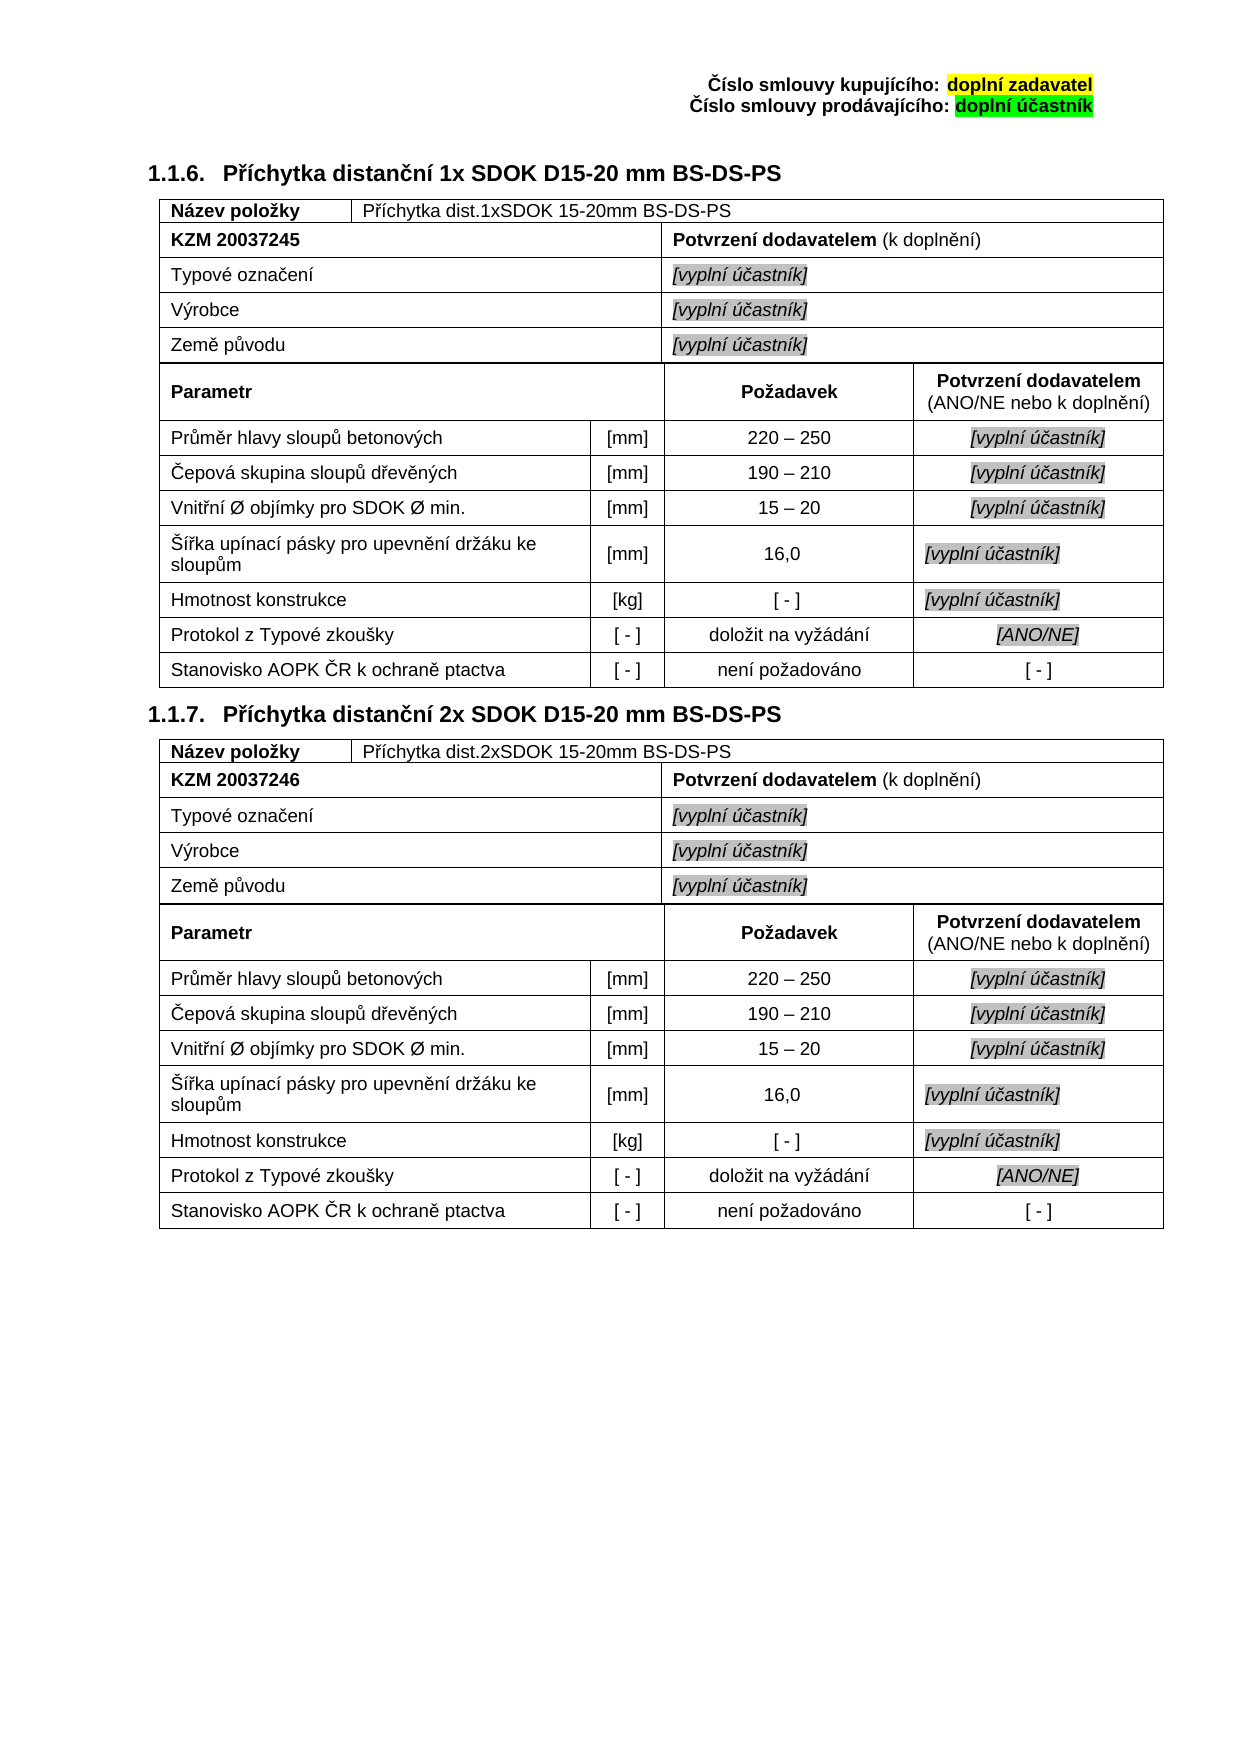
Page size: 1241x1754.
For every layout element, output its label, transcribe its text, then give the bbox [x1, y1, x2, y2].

table_cell Vnitřní Ø objímky pro SDOK Ø min. [160, 491, 590, 525]
table_cell Šířka upínací pásky pro upevnění držáku ke sloupům [160, 526, 590, 582]
table_cell 190 – 210 [665, 996, 913, 1030]
list Příchytka distanční 2x SDOK D15-20 mm BS-DS-PS [148, 701, 1093, 727]
table_cell [vyplní účastník] [662, 328, 1163, 362]
table_cell Typové označení [160, 798, 661, 832]
table_cell Výrobce [160, 833, 661, 867]
table_cell Vnitřní Ø objímky pro SDOK Ø min. [160, 1031, 590, 1065]
table_cell Průměr hlavy sloupů betonových [160, 961, 590, 995]
table_cell KZM 20037245 [160, 223, 661, 257]
table_cell Potvrzení dodavatelem (k doplnění) [662, 223, 1163, 257]
table_cell [mm] [591, 961, 664, 995]
table_header Příchytka dist.1xSDOK 15-20mm BS-DS-PS [352, 200, 1163, 222]
table_cell [vyplní účastník] [914, 583, 1163, 617]
table_cell 15 – 20 [665, 1031, 913, 1065]
table_header Potvrzení dodavatelem (ANO/NE nebo k doplnění) [914, 905, 1163, 960]
table_cell není požadováno [665, 653, 913, 687]
table_cell [kg] [591, 583, 664, 617]
table_cell [ - ] [591, 1193, 664, 1227]
table_cell Protokol z Typové zkoušky [160, 618, 590, 652]
table_cell [mm] [591, 456, 664, 490]
table_header Parametr [160, 364, 591, 420]
table_cell Čepová skupina sloupů dřevěných [160, 996, 590, 1030]
table_cell KZM 20037246 [160, 763, 661, 797]
table_cell Typové označení [160, 258, 661, 292]
table_header Parametr [160, 905, 591, 960]
table_cell [vyplní účastník] [914, 996, 1163, 1030]
table_cell [vyplní účastník] [914, 1066, 1163, 1122]
table_cell Stanovisko AOPK ČR k ochraně ptactva [160, 653, 590, 687]
table_cell [mm] [591, 491, 664, 525]
table_cell Šířka upínací pásky pro upevnění držáku ke sloupům [160, 1066, 590, 1122]
table_cell [ANO/NE] [914, 1158, 1163, 1192]
table_cell [mm] [591, 1066, 664, 1122]
table_header Název položky [160, 740, 351, 762]
list Příchytka distanční 1x SDOK D15-20 mm BS-DS-PS [148, 160, 1093, 186]
table_cell Stanovisko AOPK ČR k ochraně ptactva [160, 1193, 590, 1227]
table_header [591, 364, 664, 420]
table_cell [vyplní účastník] [662, 833, 1163, 867]
table_header Příchytka dist.2xSDOK 15-20mm BS-DS-PS [352, 740, 1163, 762]
table_cell [vyplní účastník] [914, 1031, 1163, 1065]
table_cell [kg] [591, 1123, 664, 1157]
table_header [591, 905, 664, 960]
table_cell 190 – 210 [665, 456, 913, 490]
table_cell 16,0 [665, 1066, 913, 1122]
table_header Požadavek [665, 905, 913, 960]
table_cell [ - ] [914, 1193, 1163, 1227]
table_cell 220 – 250 [665, 961, 913, 995]
table_cell Průměr hlavy sloupů betonových [160, 421, 590, 455]
table_cell Hmotnost konstrukce [160, 1123, 590, 1157]
table_cell [mm] [591, 421, 664, 455]
table_cell [ - ] [665, 583, 913, 617]
table_cell doložit na vyžádání [665, 618, 913, 652]
table_cell [ANO/NE] [914, 618, 1163, 652]
table_cell Výrobce [160, 293, 661, 327]
table_cell [vyplní účastník] [662, 258, 1163, 292]
table_cell [ - ] [591, 1158, 664, 1192]
table_cell [ - ] [591, 653, 664, 687]
table_cell [vyplní účastník] [662, 798, 1163, 832]
table_cell [vyplní účastník] [914, 961, 1163, 995]
table_cell Potvrzení dodavatelem (k doplnění) [662, 763, 1163, 797]
table_cell [vyplní účastník] [914, 526, 1163, 582]
table_cell [mm] [591, 526, 664, 582]
table_header Požadavek [665, 364, 913, 420]
table_cell Země původu [160, 868, 661, 902]
table_cell není požadováno [665, 1193, 913, 1227]
table_cell [vyplní účastník] [914, 491, 1163, 525]
table_cell [vyplní účastník] [914, 421, 1163, 455]
table_header Název položky [160, 200, 351, 222]
table_cell [vyplní účastník] [662, 293, 1163, 327]
table_cell [mm] [591, 1031, 664, 1065]
table_cell [ - ] [914, 653, 1163, 687]
table_cell [vyplní účastník] [914, 456, 1163, 490]
table_cell Hmotnost konstrukce [160, 583, 590, 617]
table_cell 16,0 [665, 526, 913, 582]
table_cell doložit na vyžádání [665, 1158, 913, 1192]
table_cell 15 – 20 [665, 491, 913, 525]
table_header Potvrzení dodavatelem (ANO/NE nebo k doplnění) [914, 364, 1163, 420]
table_cell [ - ] [591, 618, 664, 652]
table_cell Protokol z Typové zkoušky [160, 1158, 590, 1192]
table_cell Země původu [160, 328, 661, 362]
table_cell 220 – 250 [665, 421, 913, 455]
table_cell Čepová skupina sloupů dřevěných [160, 456, 590, 490]
table_cell [vyplní účastník] [662, 868, 1163, 902]
table_cell [vyplní účastník] [914, 1123, 1163, 1157]
table_cell [ - ] [665, 1123, 913, 1157]
table_cell [mm] [591, 996, 664, 1030]
